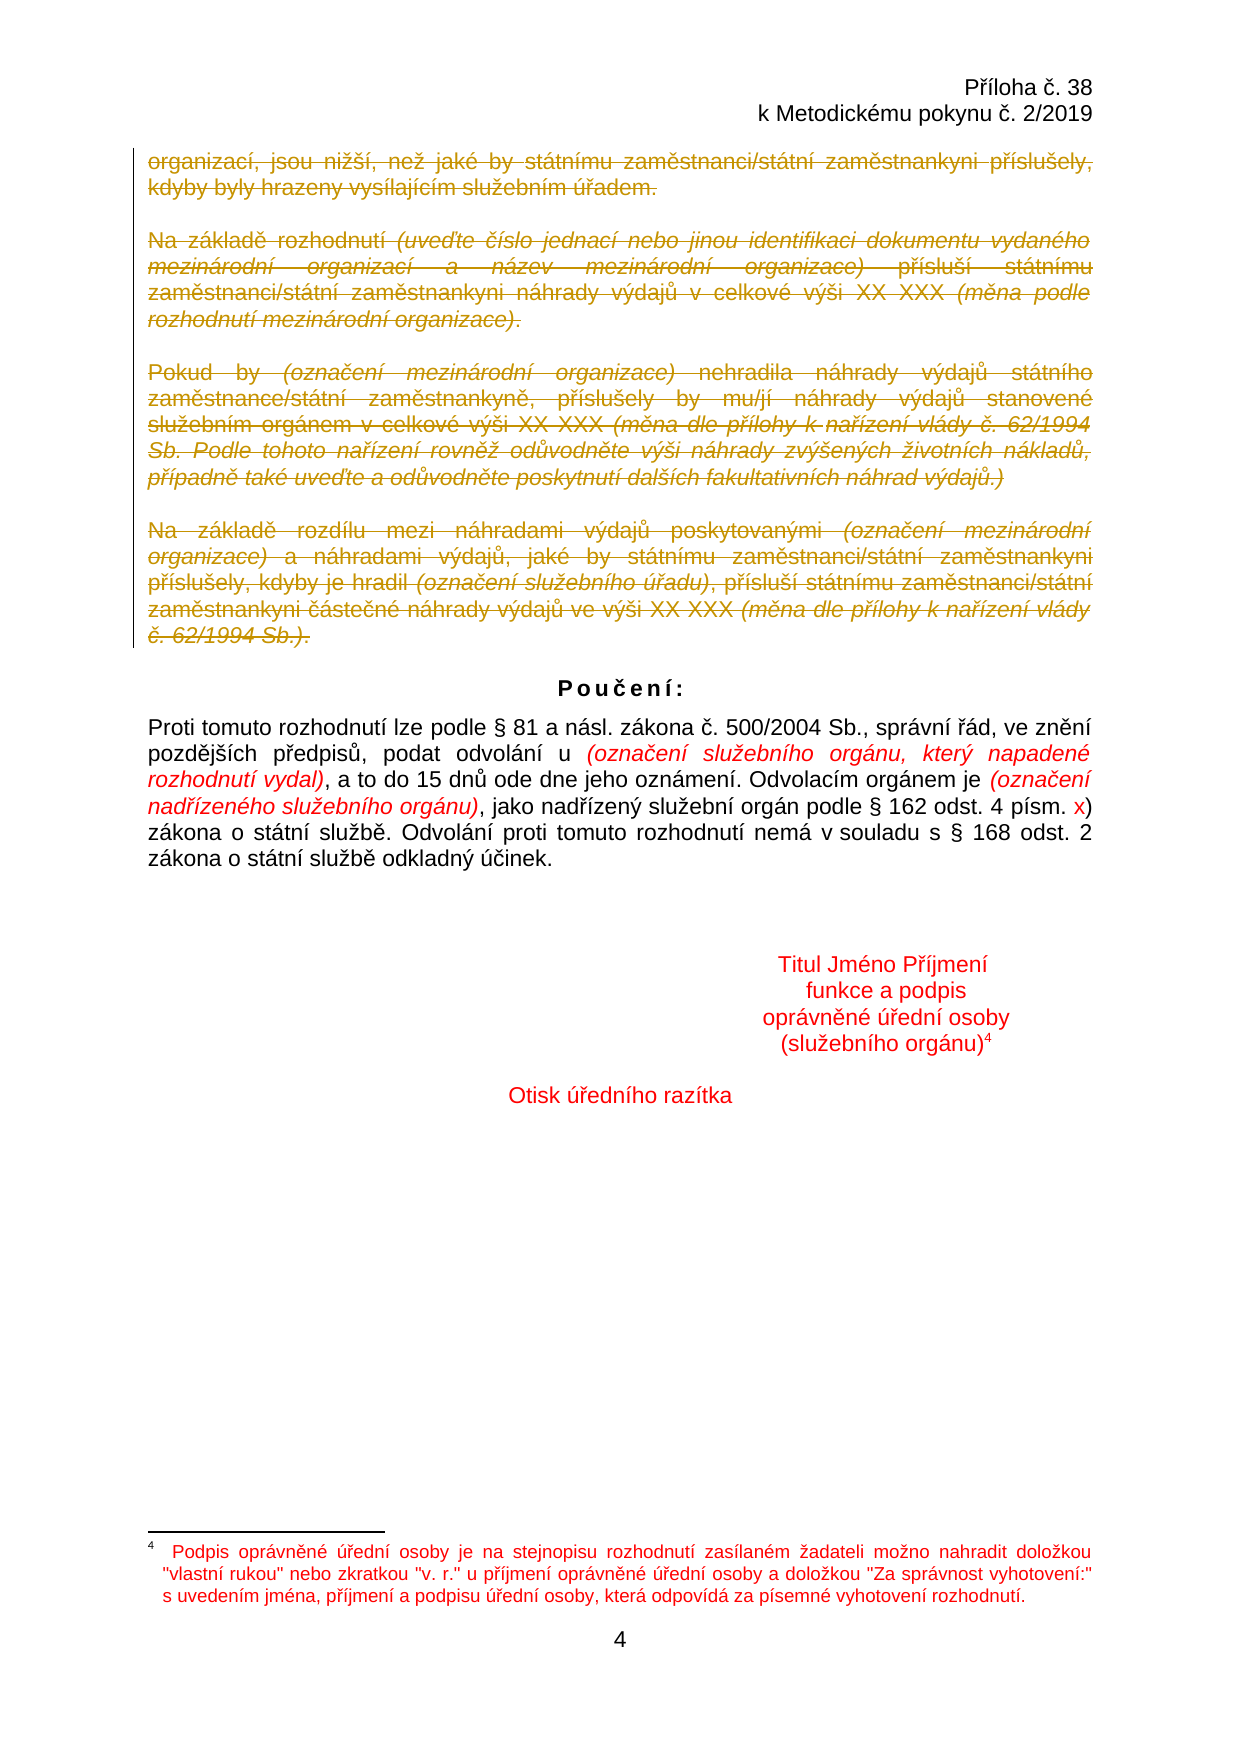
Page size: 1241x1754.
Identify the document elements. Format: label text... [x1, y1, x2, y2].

text oprávněné úřední osoby [148, 1003, 1093, 1030]
text Otisk úředního razítka [148, 1082, 1093, 1109]
text Titul Jméno Příjmení [148, 951, 1093, 977]
text funkce a podpis [148, 977, 1093, 1003]
text Poučení: [148, 675, 1093, 701]
text Proti tomuto rozhodnutí lze podle § 81 a násl. zákona č. 500/2004 Sb., správní řád, ve znění pozdějších předpisů, podat odvolání u (označení služebního orgánu, který napadené rozhodnutí vydal), a to do 15 dnů ode dne jeho oznámení. Odvolacím orgánem je (označení nadřízeného služebního orgánu), jako nadřízený služební orgán podle § 162 odst. 4 písm. x) zákona o státní službě. Odvolání proti tomuto rozhodnutí nemá v souladu s § 168 odst. 2 zákona o státní službě odkladný účinek. [148, 713, 1093, 872]
text (služebního orgánu) [148, 1030, 1093, 1056]
